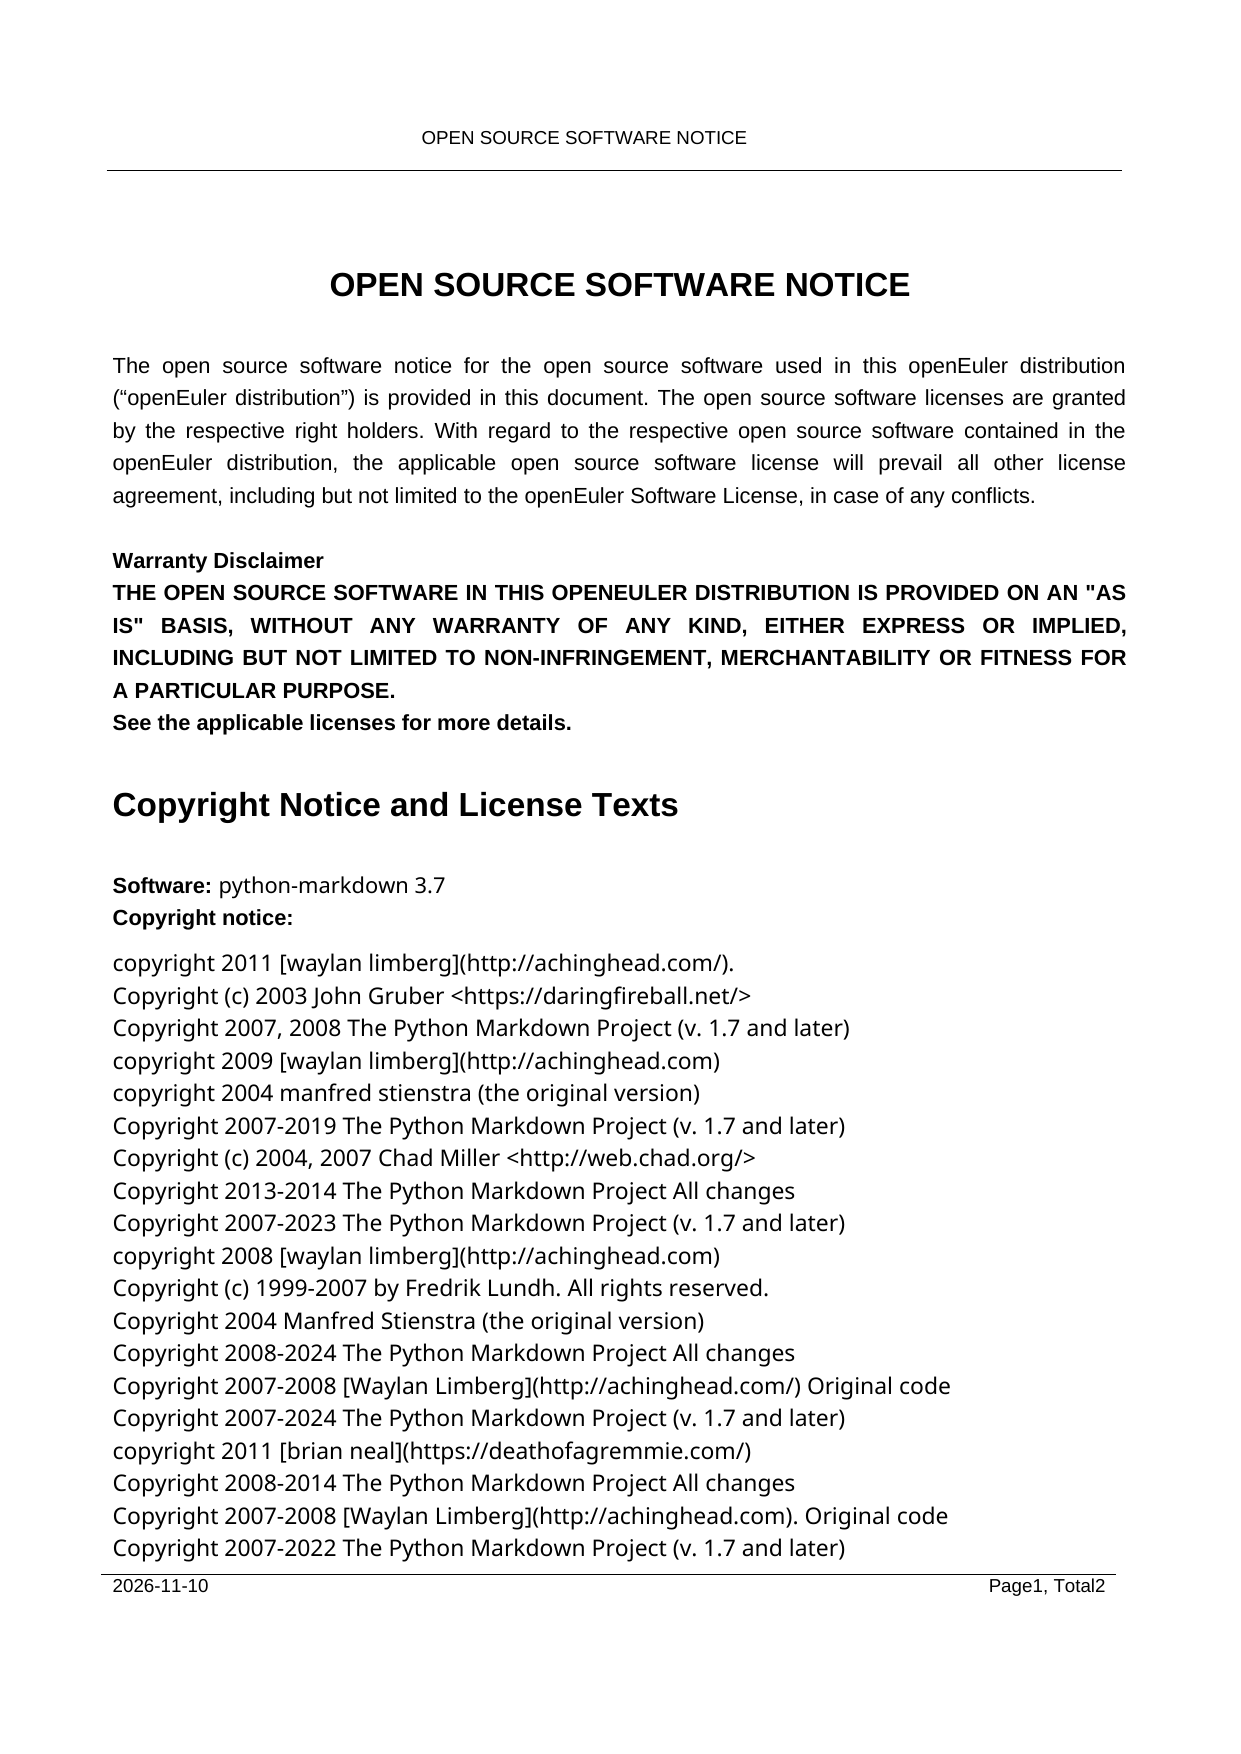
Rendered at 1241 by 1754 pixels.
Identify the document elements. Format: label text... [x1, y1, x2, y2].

text Copyright Notice and License Texts [112, 771, 1128, 836]
text Warranty Disclaimer [112, 544, 1128, 576]
text The open source software notice for the open source software used in this openEuler distribution (“openEuler distribution”) is provided in this document. The open source software licenses are granted by the respective right holders. With regard to the respective open source software contained in the openEuler distribution, the applicable open source software license will prevail all other license agreement, including but not limited to the openEuler Software License, in case of any conflicts. [112, 349, 1128, 511]
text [112, 947, 1128, 1564]
text THE OPEN SOURCE SOFTWARE IN THIS OPENEULER DISTRIBUTION IS PROVIDED ON AN "AS IS" BASIS, WITHOUT ANY WARRANTY OF ANY KIND, EITHER EXPRESS OR IMPLIED, INCLUDING BUT NOT LIMITED TO NON-INFRINGEMENT, MERCHANTABILITY OR FITNESS FOR A PARTICULAR PURPOSE. See the applicable licenses for more details. [112, 576, 1128, 739]
title Software: python-markdown 3.7 [112, 869, 1128, 901]
text OPEN SOURCE SOFTWARE NOTICE [112, 251, 1128, 316]
text Copyright notice: [112, 901, 1128, 934]
